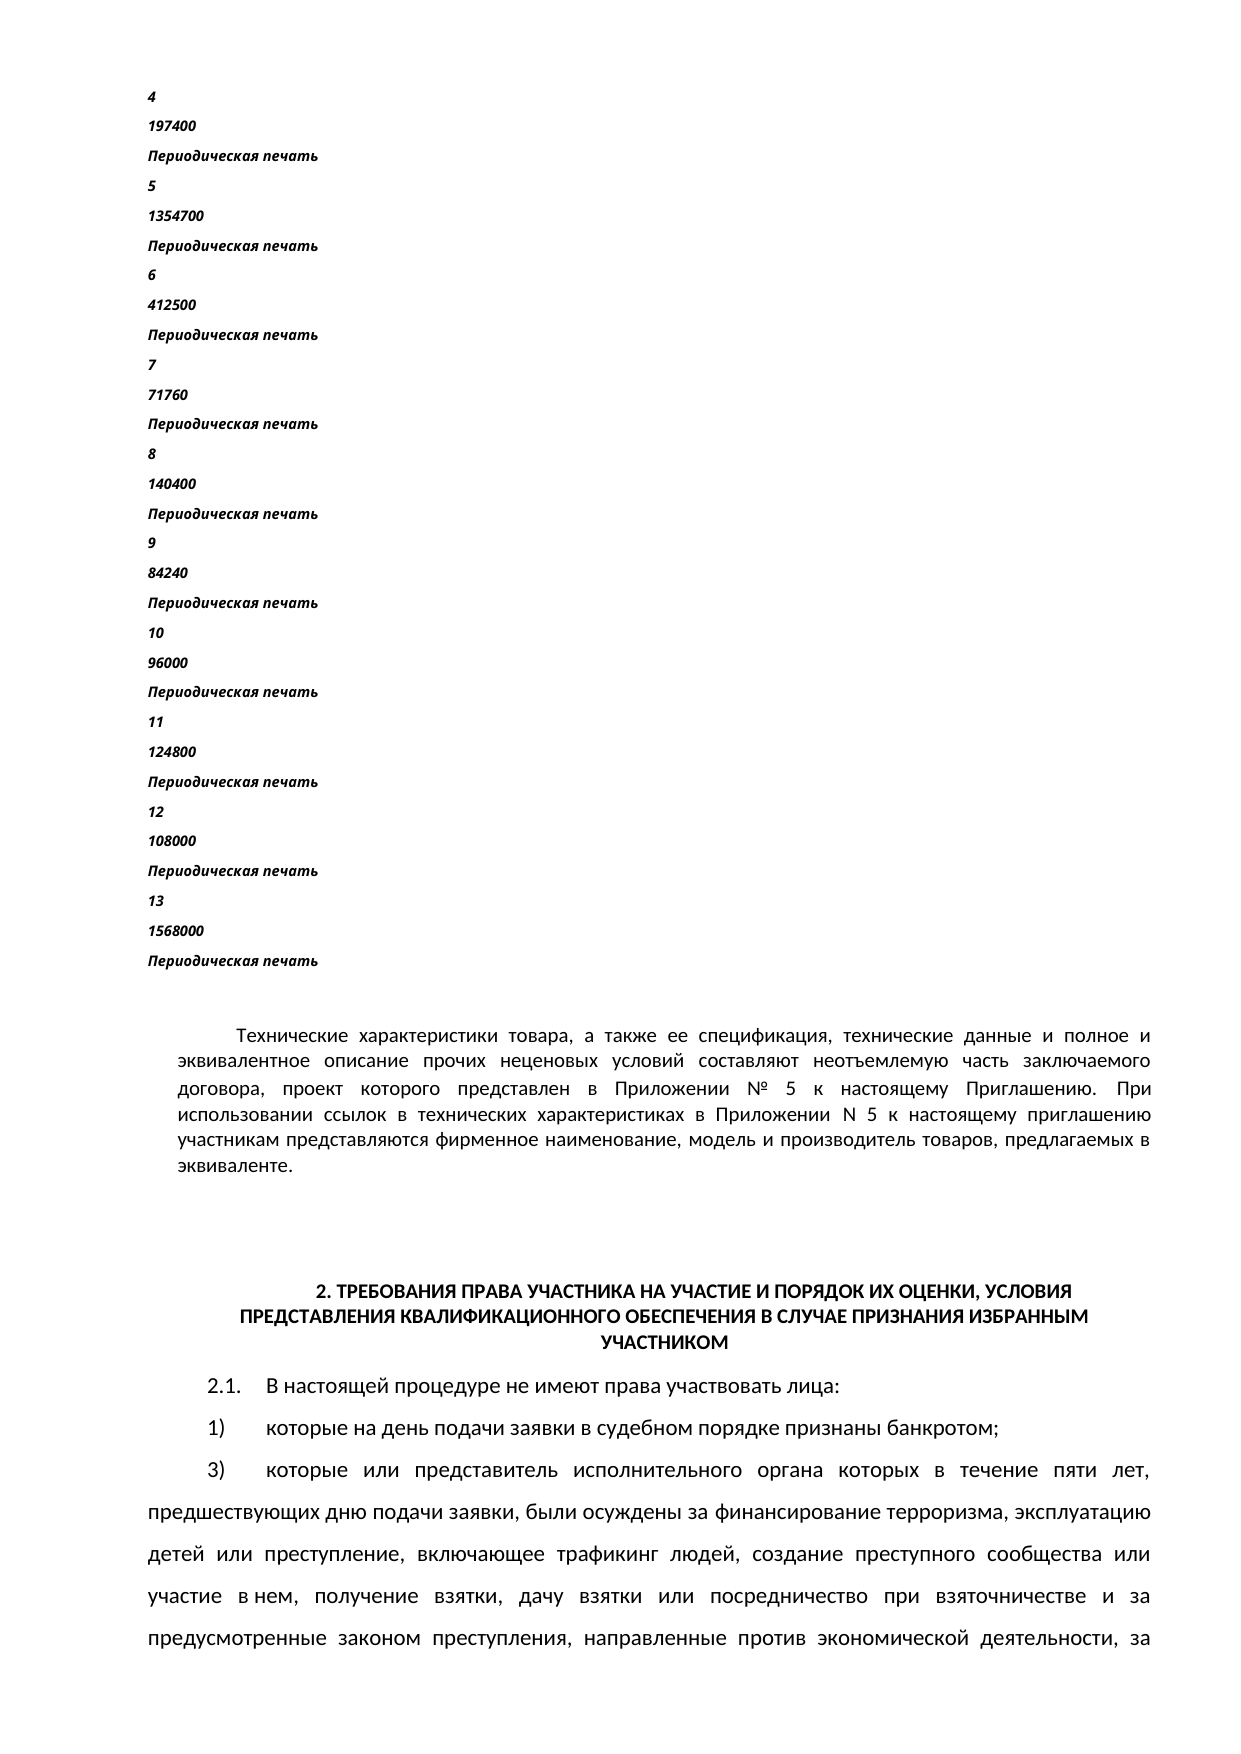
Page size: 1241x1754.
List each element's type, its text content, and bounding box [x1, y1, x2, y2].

text 1) которые на день подачи заявки в судебном порядке признаны банкротом; [148, 1413, 1152, 1441]
text 2.1. В настоящей процедуре не имеют права участвовать лица: [148, 1371, 1152, 1399]
text 2. ТРЕБОВАНИЯ ПРАВА УЧАСТНИКА НА УЧАСТИЕ И ПОРЯДОК ИХ ОЦЕНКИ, УСЛОВИЯ ПРЕДСТАВЛЕНИЯ КВАЛИФИКАЦИОННОГО ОБЕСПЕЧЕНИЯ В СЛУЧАЕ ПРИЗНАНИЯ ИЗБРАННЫМ УЧАСТНИКОМ [177, 1278, 1152, 1354]
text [148, 1455, 1152, 1651]
text Технические характеристики товара, а также ее спецификация, технические данные и полное и эквивалентное описание прочих неценовых условий составляют неотъемлемую часть заключаемого договора, проект которого представлен в Приложении № 5 к настоящему Приглашению. При использовании ссылок в технических характеристиках в Приложении N 5 к настоящему приглашению участникам представляются фирменное наименование, модель и производитель товаров, предлагаемых в эквиваленте. [177, 1022, 1152, 1177]
